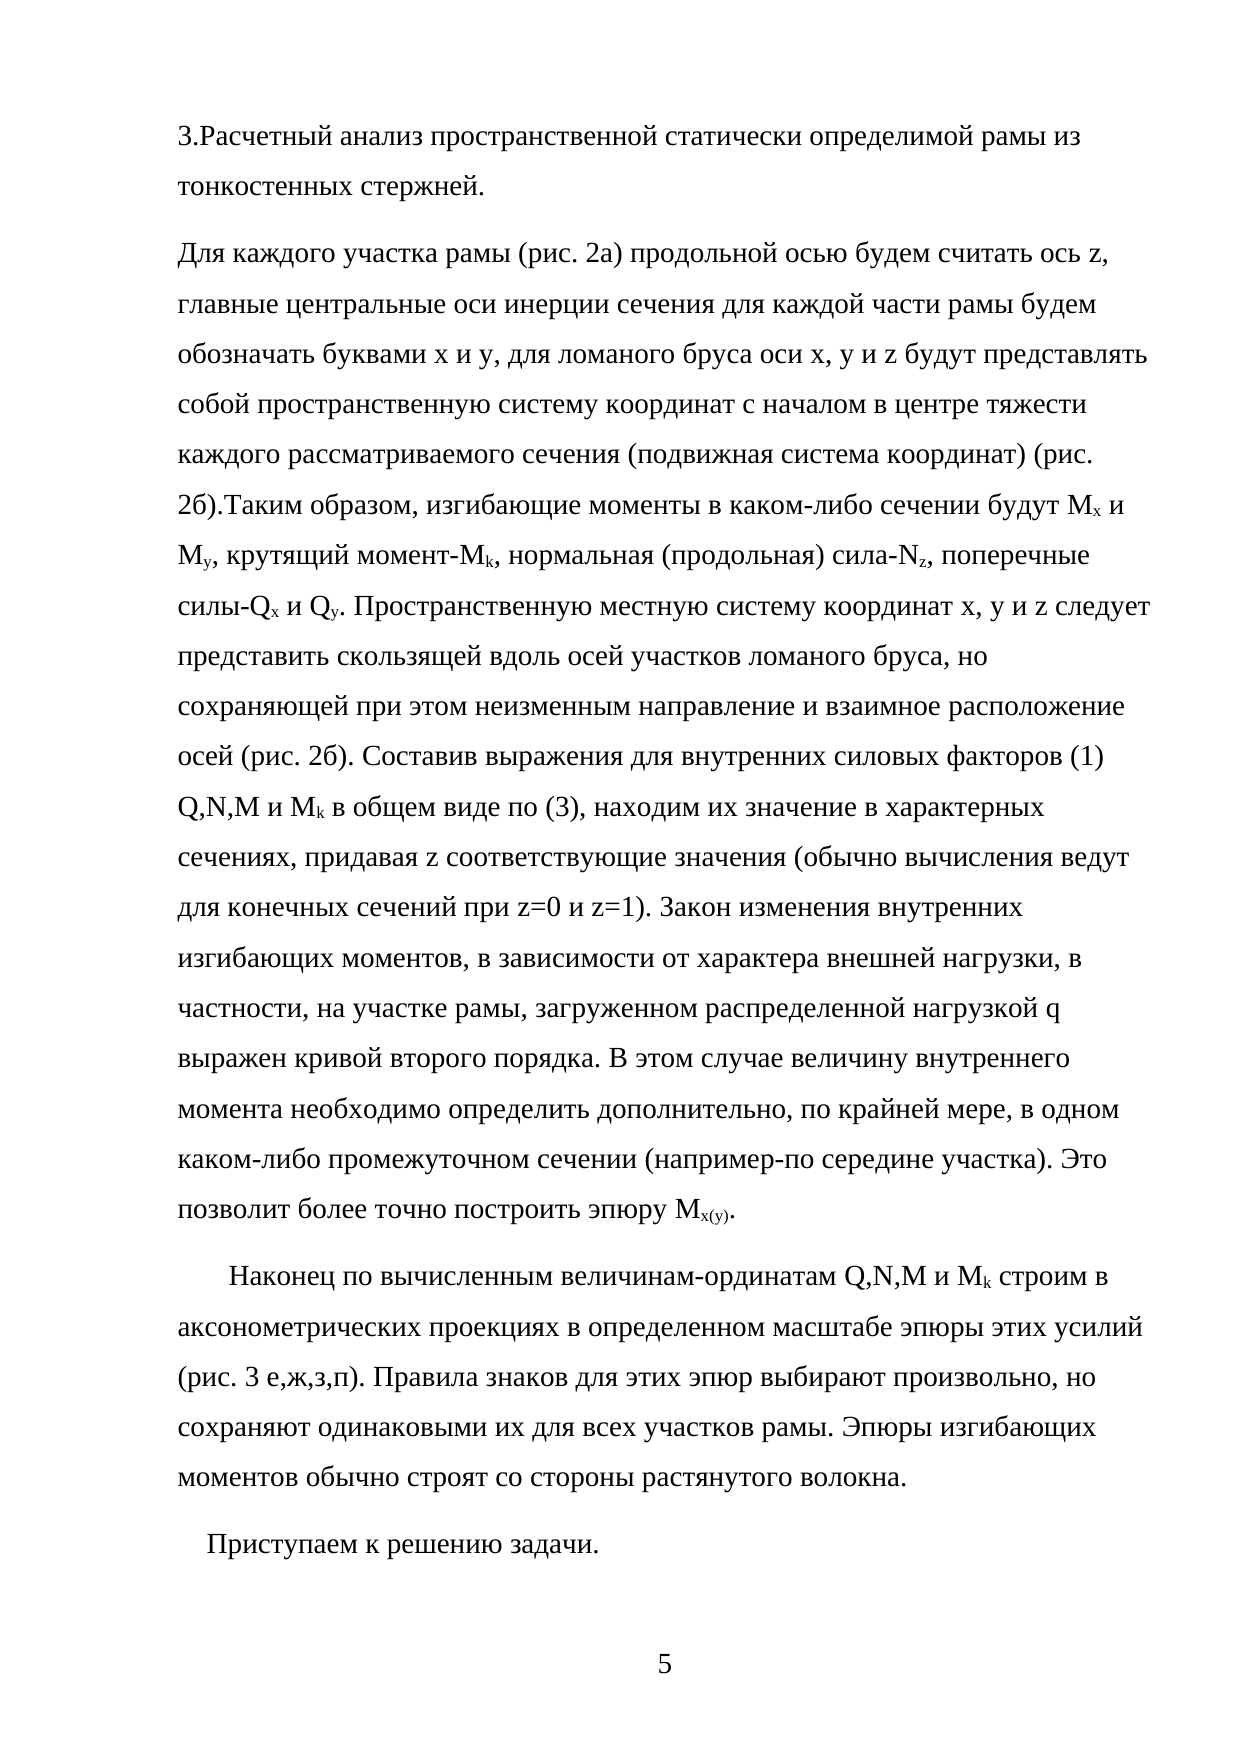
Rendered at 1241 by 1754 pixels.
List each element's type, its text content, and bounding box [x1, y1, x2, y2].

text Для каждого участка рамы (рис. 2а) продольной осью будем считать ось z, главные центральные оси инерции сечения для каждой части рамы будем обозначать буквами x и y, для ломаного бруса оси x, y и z будут представлять собой пространственную систему координат с началом в центре тяжести каждого рассматриваемого сечения (подвижная система координат) (рис. 2б).Таким образом, изгибающие моменты в каком-либо сечении будут Mx и My, крутящий момент-Mk, нормальная (продольная) сила-Nz, поперечные силы-Qx и Qy. Пространственную местную систему координат x, y и z следует представить скользящей вдоль осей участков ломаного бруса, но сохраняющей при этом неизменным направление и взаимное расположение осей (рис. 2б). Составив выражения для внутренних силовых факторов (1) Q,N,M и Mk в общем виде по (3), находим их значение в характерных сечениях, придавая z соответствующие значения (обычно вычисления ведут для конечных сечений при z=0 и z=1). Закон изменения внутренних изгибающих моментов, в зависимости от характера внешней нагрузки, в частности, на участке рамы, загруженном распределенной нагрузкой q выражен кривой второго порядка. В этом случае величину внутреннего момента необходимо определить дополнительно, по крайней мере, в одном каком-либо промежуточном сечении (например-по середине участка). Это позволит более точно построить эпюру Mx(y). [177, 235, 1152, 1225]
text 3.Расчетный анализ пространственной статически определимой рамы из тонкостенных стержней. [177, 118, 1152, 202]
text Наконец по вычисленным величинам-ординатам Q,N,M и Mk строим в аксонометрических проекциях в определенном масштабе эпюры этих усилий (рис. 3 е,ж,з,п). Правила знаков для этих эпюр выбирают произвольно, но сохраняют одинаковыми их для всех участков рамы. Эпюры изгибающих моментов обычно строят со стороны растянутого волокна. [177, 1258, 1152, 1493]
text Приступаем к решению задачи. [177, 1527, 1152, 1560]
